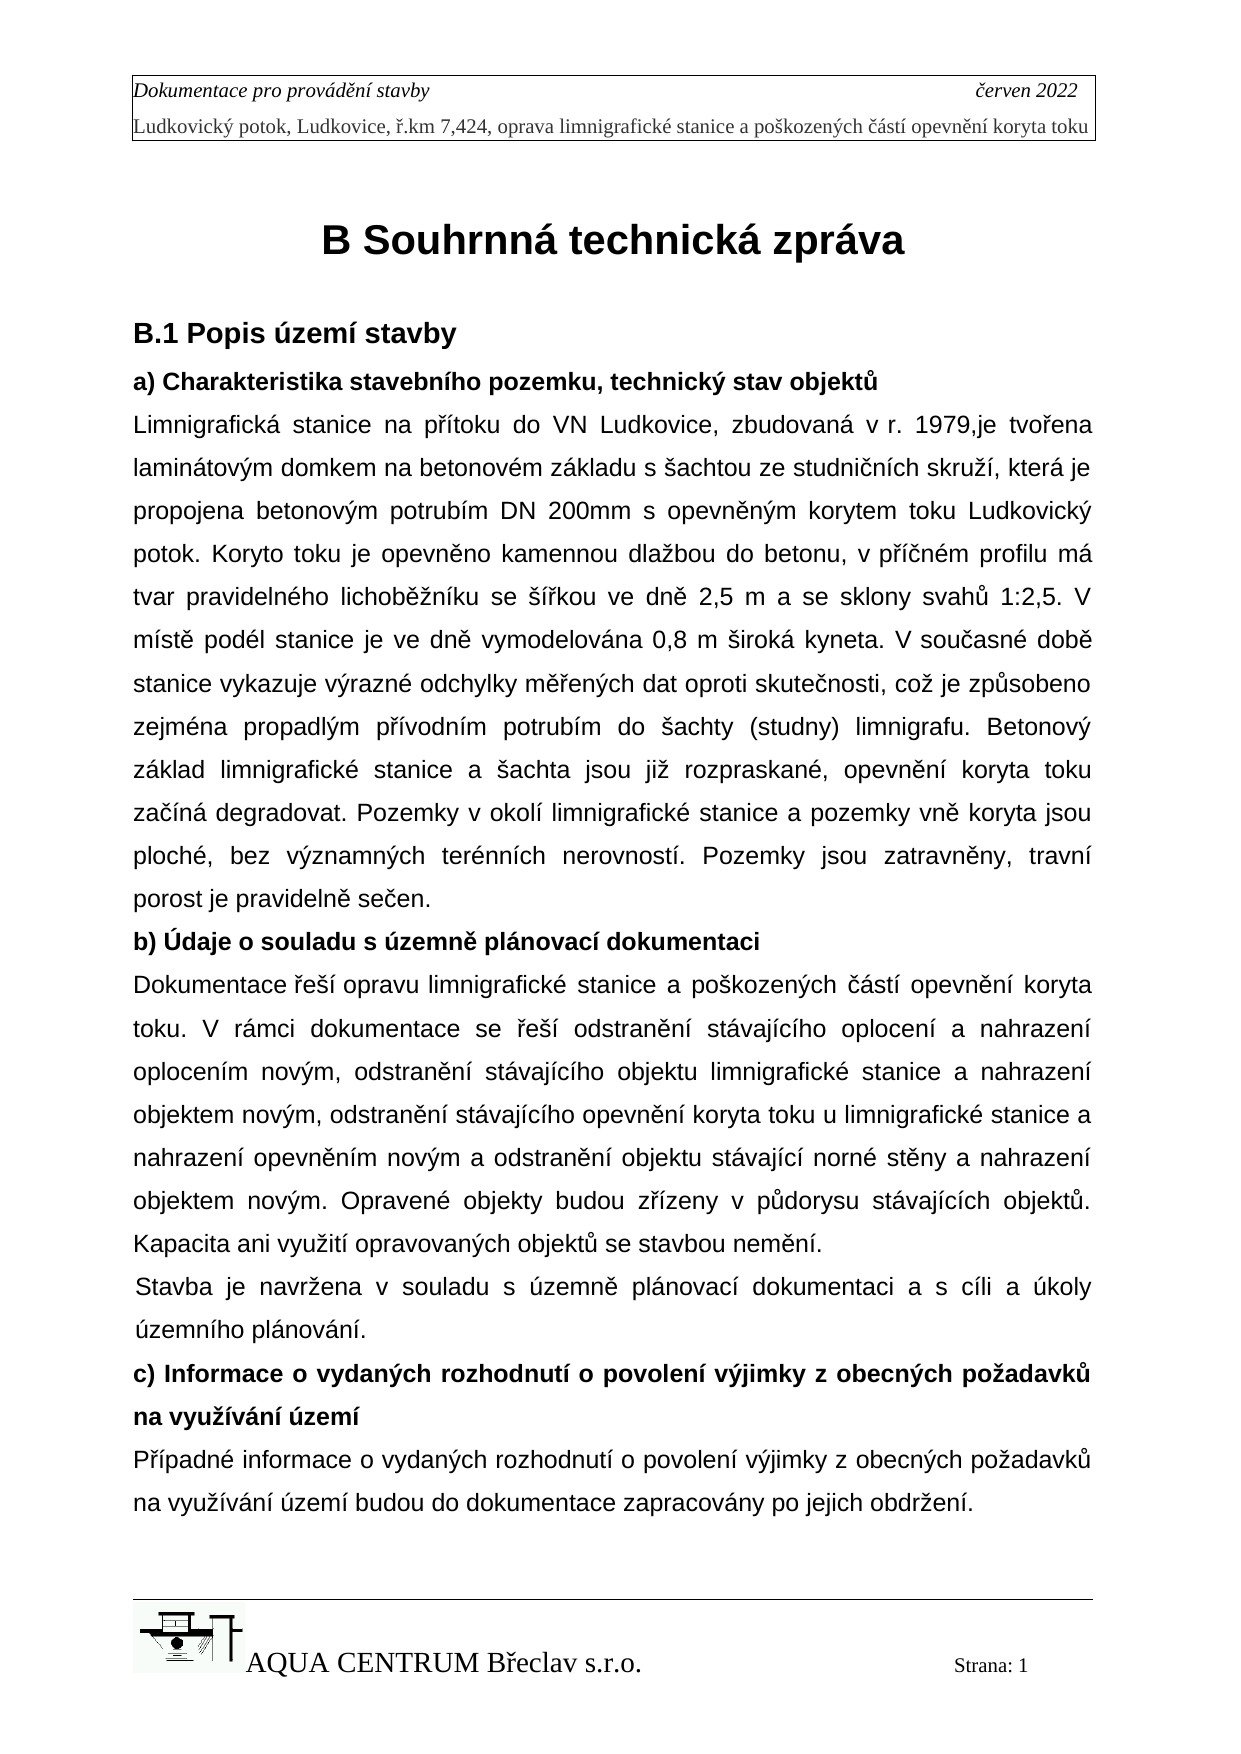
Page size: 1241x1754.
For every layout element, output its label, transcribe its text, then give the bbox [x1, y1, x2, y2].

subtitle B Souhrnná technická zpráva [133, 216, 1093, 264]
text Dokumentace řeší opravu limnigrafické stanice a poškozených částí opevnění koryta toku. V rámci dokumentace se řeší odstranění stávajícího oplocení a nahrazení oplocením novým, odstranění stávajícího objektu limnigrafické stanice a nahrazení objektem novým, odstranění stávajícího opevnění koryta toku u limnigrafické stanice a nahrazení opevněním novým a odstranění objektu stávající norné stěny a nahrazení objektem novým. Opravené objekty budou zřízeny v půdorysu stávajících objektů. Kapacita ani využití opravovaných objektů se stavbou nemění. [133, 970, 1093, 1258]
text Limnigrafická stanice na přítoku do VN Ludkovice, zbudovaná v r. 1979,je tvořena laminátovým domkem na betonovém základu s šachtou ze studničních skruží, která je propojena betonovým potrubím DN 200mm s opevněným korytem toku Ludkovický potok. Koryto toku je opevněno kamennou dlažbou do betonu, v příčném profilu má tvar pravidelného lichoběžníku se šířkou ve dně 2,5 m a se sklony svahů 1:2,5. V místě podél stanice je ve dně vymodelována 0,8 m široká kyneta. V současné době stanice vykazuje výrazné odchylky měřených dat oproti skutečnosti, což je způsobeno zejména propadlým přívodním potrubím do šachty (studny) limnigrafu. Betonový základ limnigrafické stanice a šachta jsou již rozpraskané, opevnění koryta toku začíná degradovat. Pozemky v okolí limnigrafické stanice a pozemky vně koryta jsou ploché, bez významných terénních nerovností. Pozemky jsou zatravněny, travní porost je pravidelně sečen. [133, 410, 1093, 913]
text c) Informace o vydaných rozhodnutí o povolení výjimky z obecných požadavků na využívání území [133, 1358, 1093, 1430]
picture [132, 1602, 246, 1673]
text Případné informace o vydaných rozhodnutí o povolení výjimky z obecných požadavků na využívání území budou do dokumentace zapracovány po jejich obdržení. [133, 1445, 1093, 1517]
text B.1 Popis území stavby [133, 316, 1093, 350]
text a) Charakteristika stavebního pozemku, technický stav objektů [133, 367, 1093, 395]
text Stavba je navržena v souladu s územně plánovací dokumentaci a s cíli a úkoly územního plánování. [135, 1272, 1093, 1344]
text b) Údaje o souladu s územně plánovací dokumentaci [133, 927, 1093, 956]
